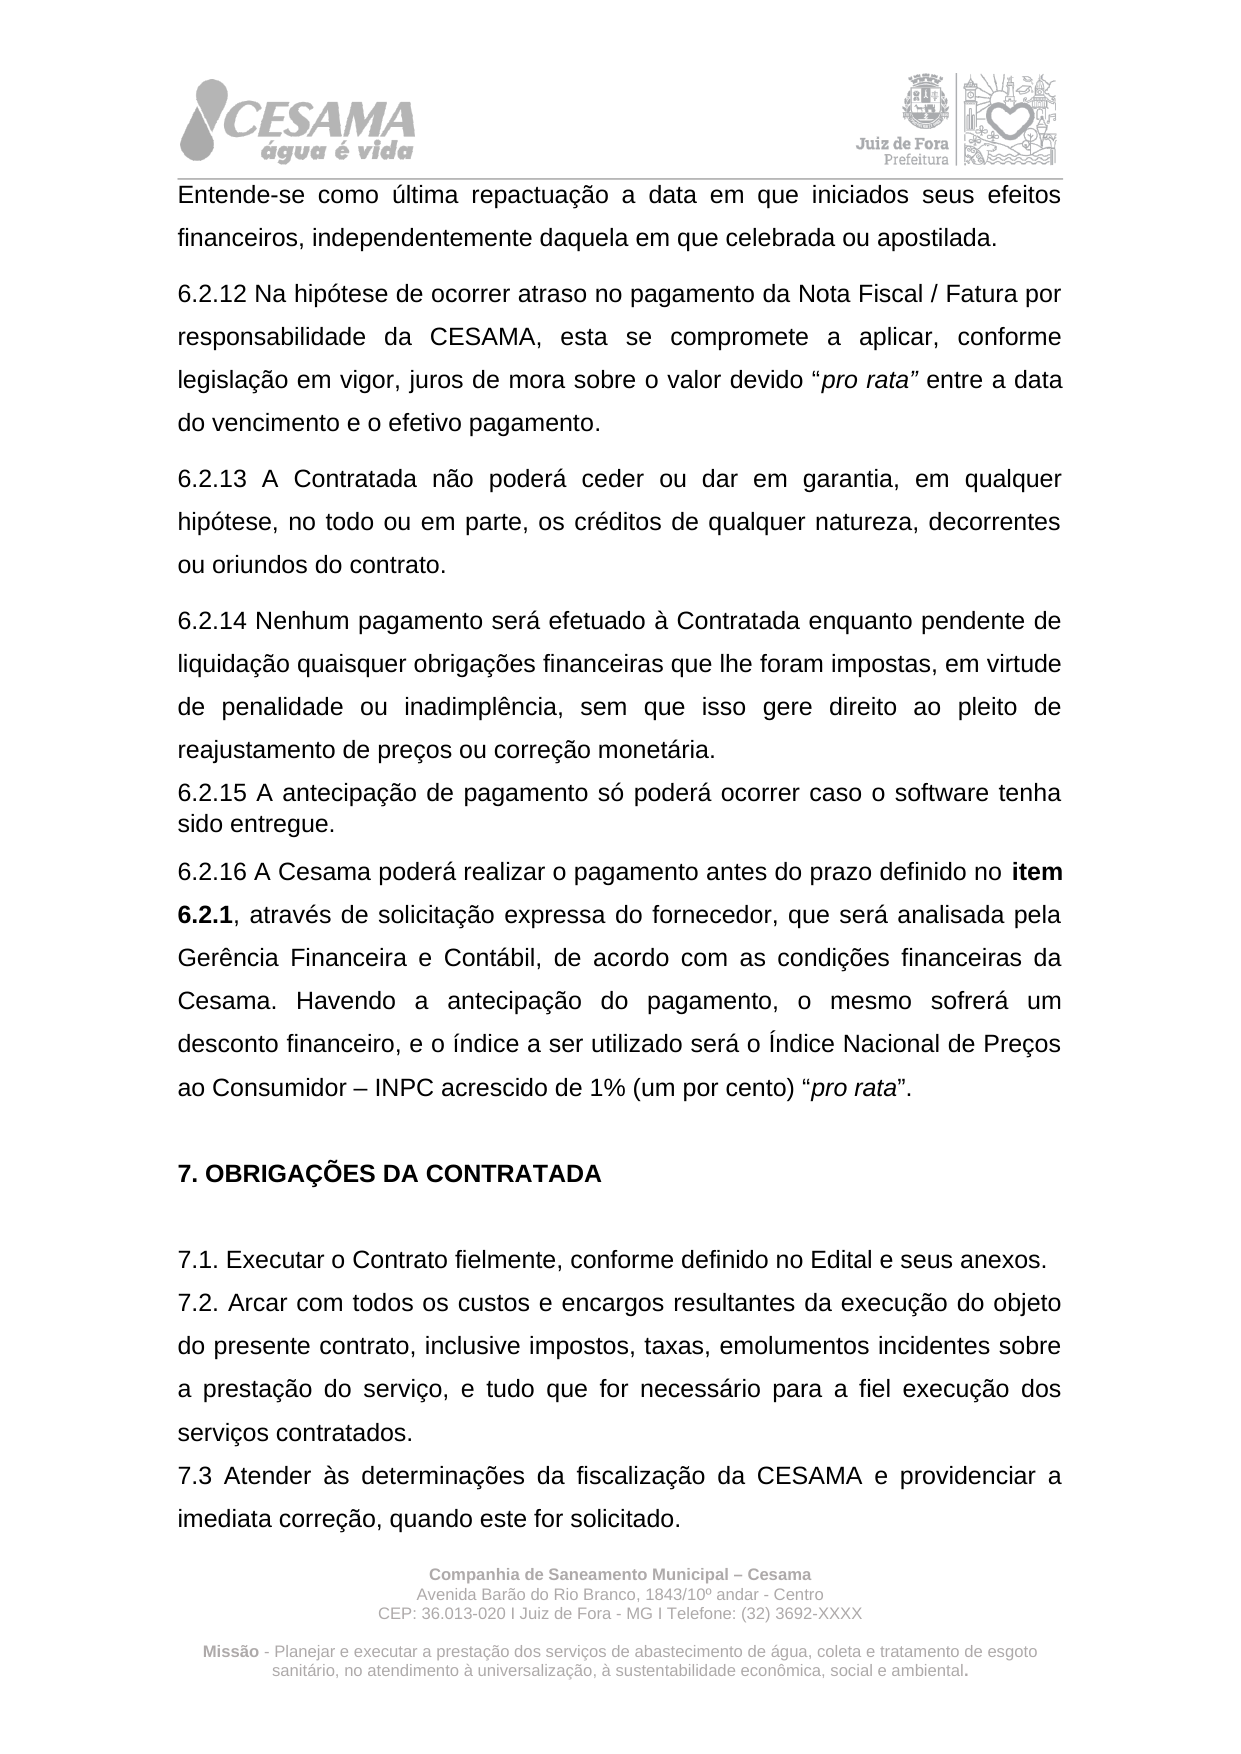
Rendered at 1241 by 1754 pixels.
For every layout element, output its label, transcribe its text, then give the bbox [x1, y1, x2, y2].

text 6.2.15 A antecipação de pagamento só poderá ocorrer caso o software tenha sido entregue. [177, 778, 1063, 838]
text 6.2.14 Nenhum pagamento será efetuado à Contratada enquanto pendente de liquidação quaisquer obrigações financeiras que lhe foram impostas, em virtude de penalidade ou inadimplência, sem que isso gere direito ao pleito de reajustamento de preços ou correção monetária. [177, 606, 1063, 764]
text 7.2. Arcar com todos os custos e encargos resultantes da execução do objeto do presente contrato, inclusive impostos, taxas, emolumentos incidentes sobre a prestação do serviço, e tudo que for necessário para a fiel execução dos serviços contratados. [177, 1288, 1063, 1446]
text 7.3 Atender às determinações da fiscalização da CESAMA e providenciar a imediata correção, quando este for solicitado. [177, 1461, 1063, 1532]
picture [177, 73, 1064, 180]
text 6.2.13 A Contratada não poderá ceder ou dar em garantia, em qualquer hipótese, no todo ou em parte, os créditos de qualquer natureza, decorrentes ou oriundos do contrato. [177, 464, 1063, 579]
text 7.1. Executar o Contrato fielmente, conforme definido no Edital e seus anexos. [177, 1245, 1063, 1274]
text 7. OBRIGAÇÕES DA CONTRATADA [177, 1159, 1063, 1187]
text 6.2.12 Na hipótese de ocorrer atraso no pagamento da Nota Fiscal / Fatura por responsabilidade da CESAMA, esta se compromete a aplicar, conforme legislação em vigor, juros de mora sobre o valor devido “pro rata” entre a data do vencimento e o efetivo pagamento. [177, 279, 1063, 437]
text 6.2.16 A Cesama poderá realizar o pagamento antes do prazo definido no item 6.2.1, através de solicitação expressa do fornecedor, que será analisada pela Gerência Financeira e Contábil, de acordo com as condições financeiras da Cesama. Havendo a antecipação do pagamento, o mesmo sofrerá um desconto financeiro, e o índice a ser utilizado será o Índice Nacional de Preços ao Consumidor – INPC acrescido de 1% (um por cento) “pro rata”. [177, 857, 1063, 1101]
